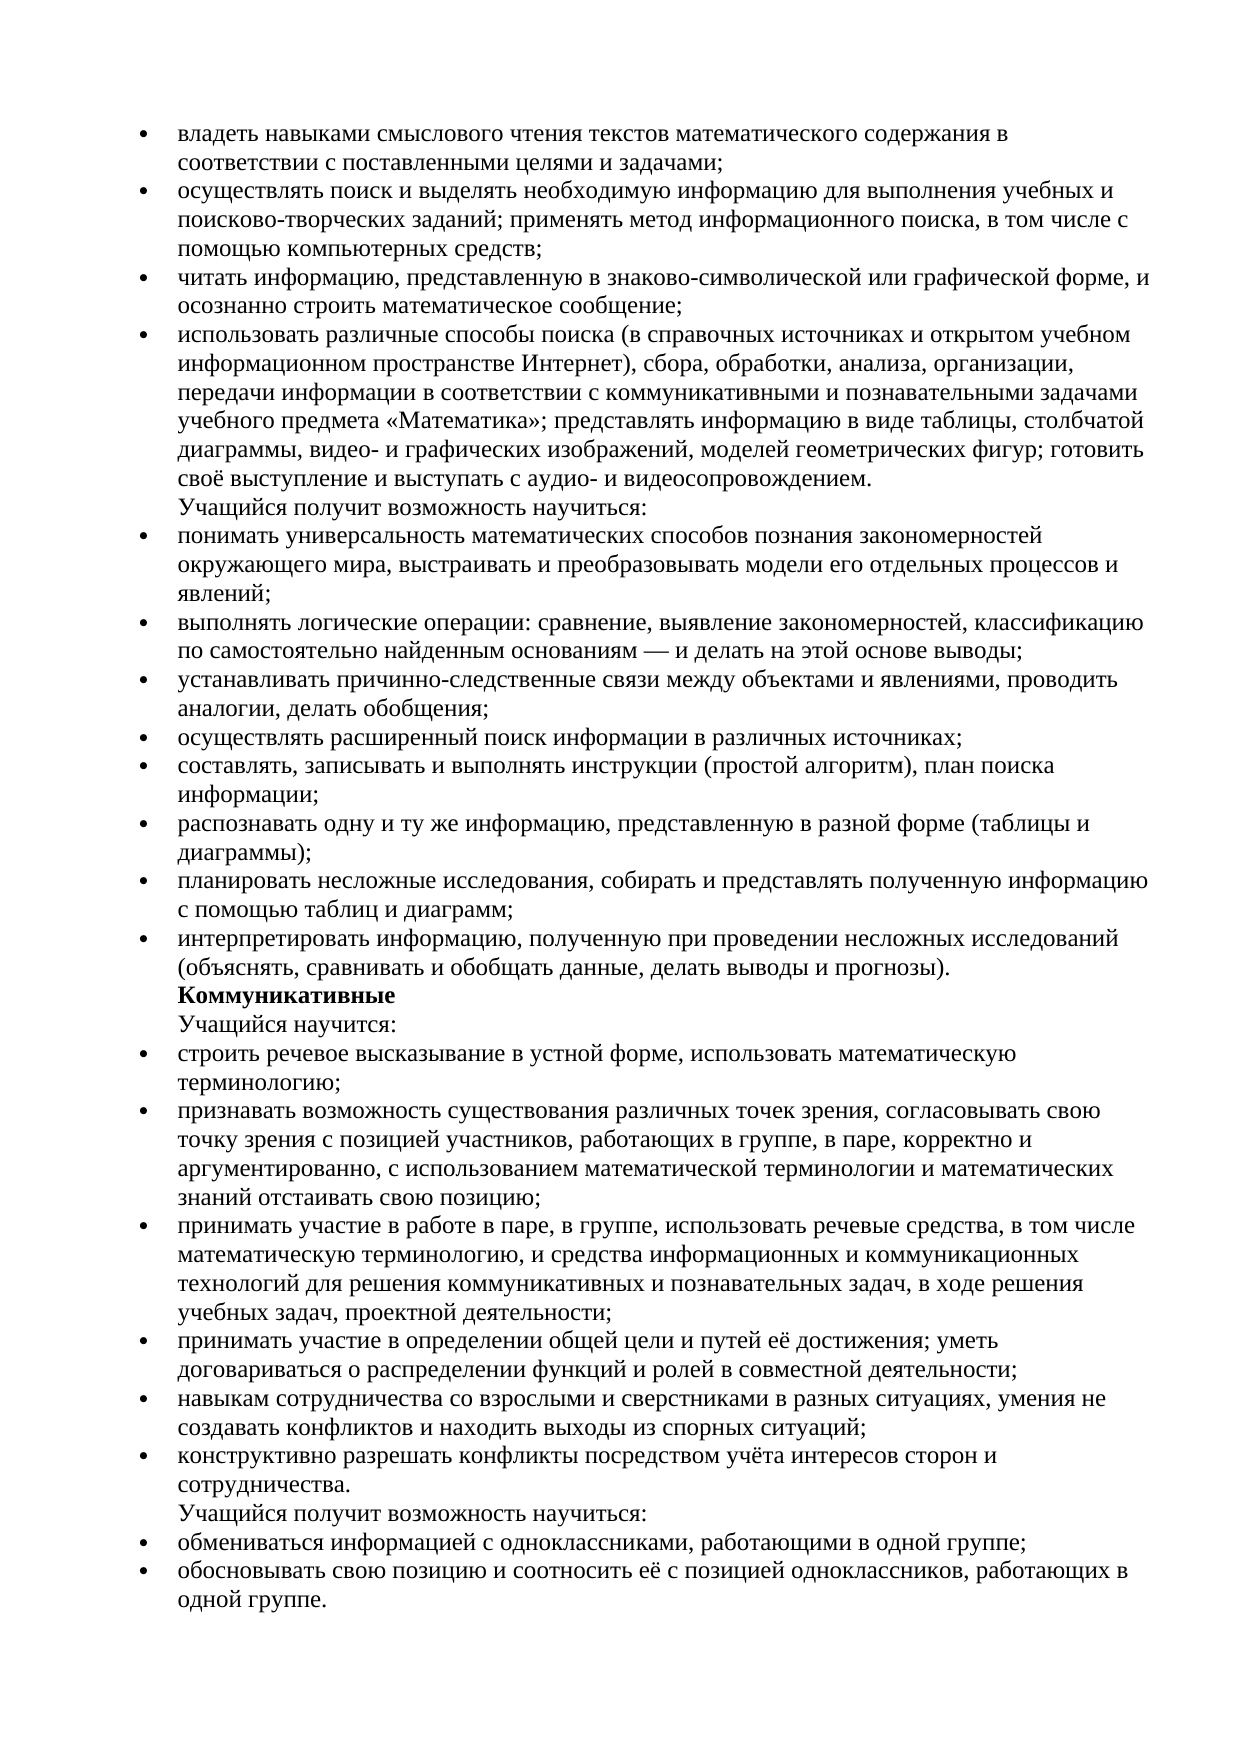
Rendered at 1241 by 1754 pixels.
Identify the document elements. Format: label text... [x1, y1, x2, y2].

list владеть навыками смыслового чтения текстов математического содержания в соответствии с поставленными целями и задачами; [140, 118, 1152, 176]
list интерпретировать информацию, полученную при проведении несложных исследований (объяснять, сравнивать и обобщать данные, делать выводы и прогнозы). [140, 923, 1152, 981]
list понимать универсальность математических способов познания закономерностей окружающего мира, выстраивать и преобразовывать модели его отдельных процессов и явлений; [140, 521, 1152, 607]
list осуществлять поиск и выделять необходимую информацию для выполнения учебных и поисково-творческих заданий; применять метод информационного поиска, в том числе с помощью компьютерных средств; [140, 176, 1152, 262]
list распознавать одну и ту же информацию, представленную в разной форме (таблицы и диаграммы); [140, 808, 1152, 866]
list конструктивно разрешать конфликты посредством учёта интересов сторон и сотрудничества. [140, 1441, 1152, 1498]
text Учащийся получит возможность научиться: [177, 492, 1152, 521]
list строить речевое высказывание в устной форме, использовать математическую терминологию; [140, 1038, 1152, 1096]
list принимать участие в определении общей цели и путей её достижения; уметь договариваться о распределении функций и ролей в совместной деятельности; [140, 1326, 1152, 1383]
list осуществлять расширенный поиск информации в различных источниках; [140, 722, 1152, 751]
list обмениваться информацией с одноклассниками, работающими в одной группе; [140, 1527, 1152, 1556]
list признавать возможность существования различных точек зрения, согласовывать свою точку зрения с позицией участников, работающих в группе, в паре, корректно и аргументированно, с использованием математической терминологии и математических знаний отстаивать свою позицию; [140, 1096, 1152, 1211]
list выполнять логические операции: сравнение, выявление закономерностей, классификацию по самостоятельно найденным основаниям — и делать на этой основе выводы; [140, 607, 1152, 664]
list навыкам сотрудничества со взрослыми и сверстниками в разных ситуациях, умения не создавать конфликтов и находить выходы из спорных ситуаций; [140, 1383, 1152, 1441]
list обосновывать свою позицию и соотносить её с позицией одноклассников, работающих в одной группе. [140, 1556, 1152, 1613]
text Учащийся научится: [177, 1009, 1152, 1038]
list планировать несложные исследования, собирать и представлять полученную информацию с помощью таблиц и диаграмм; [140, 866, 1152, 923]
text Коммуникативные [177, 981, 1152, 1009]
list составлять, записывать и выполнять инструкции (простой алгоритм), план поиска информации; [140, 751, 1152, 808]
list читать информацию, представленную в знаково-символической или графической форме, и осознанно строить математическое сообщение; [140, 262, 1152, 319]
text Учащийся получит возможность научиться: [177, 1498, 1152, 1527]
list использовать различные способы поиска (в справочных источниках и открытом учебном информационном пространстве Интернет), сбора, обработки, анализа, организации, передачи информации в соответствии с коммуникативными и познавательными задачами учебного предмета «Математика»; представлять информацию в виде таблицы, столбчатой диаграммы, видео- и графических изображений, моделей геометрических фигур; готовить своё выступление и выступать с аудио- и видеосопровождением. [140, 319, 1152, 492]
list принимать участие в работе в паре, в группе, использовать речевые средства, в том числе математическую терминологию, и средства информационных и коммуникационных технологий для решения коммуникативных и познавательных задач, в ходе решения учебных задач, проектной деятельности; [140, 1211, 1152, 1326]
list устанавливать причинно-следственные связи между объектами и явлениями, проводить аналогии, делать обобщения; [140, 664, 1152, 722]
